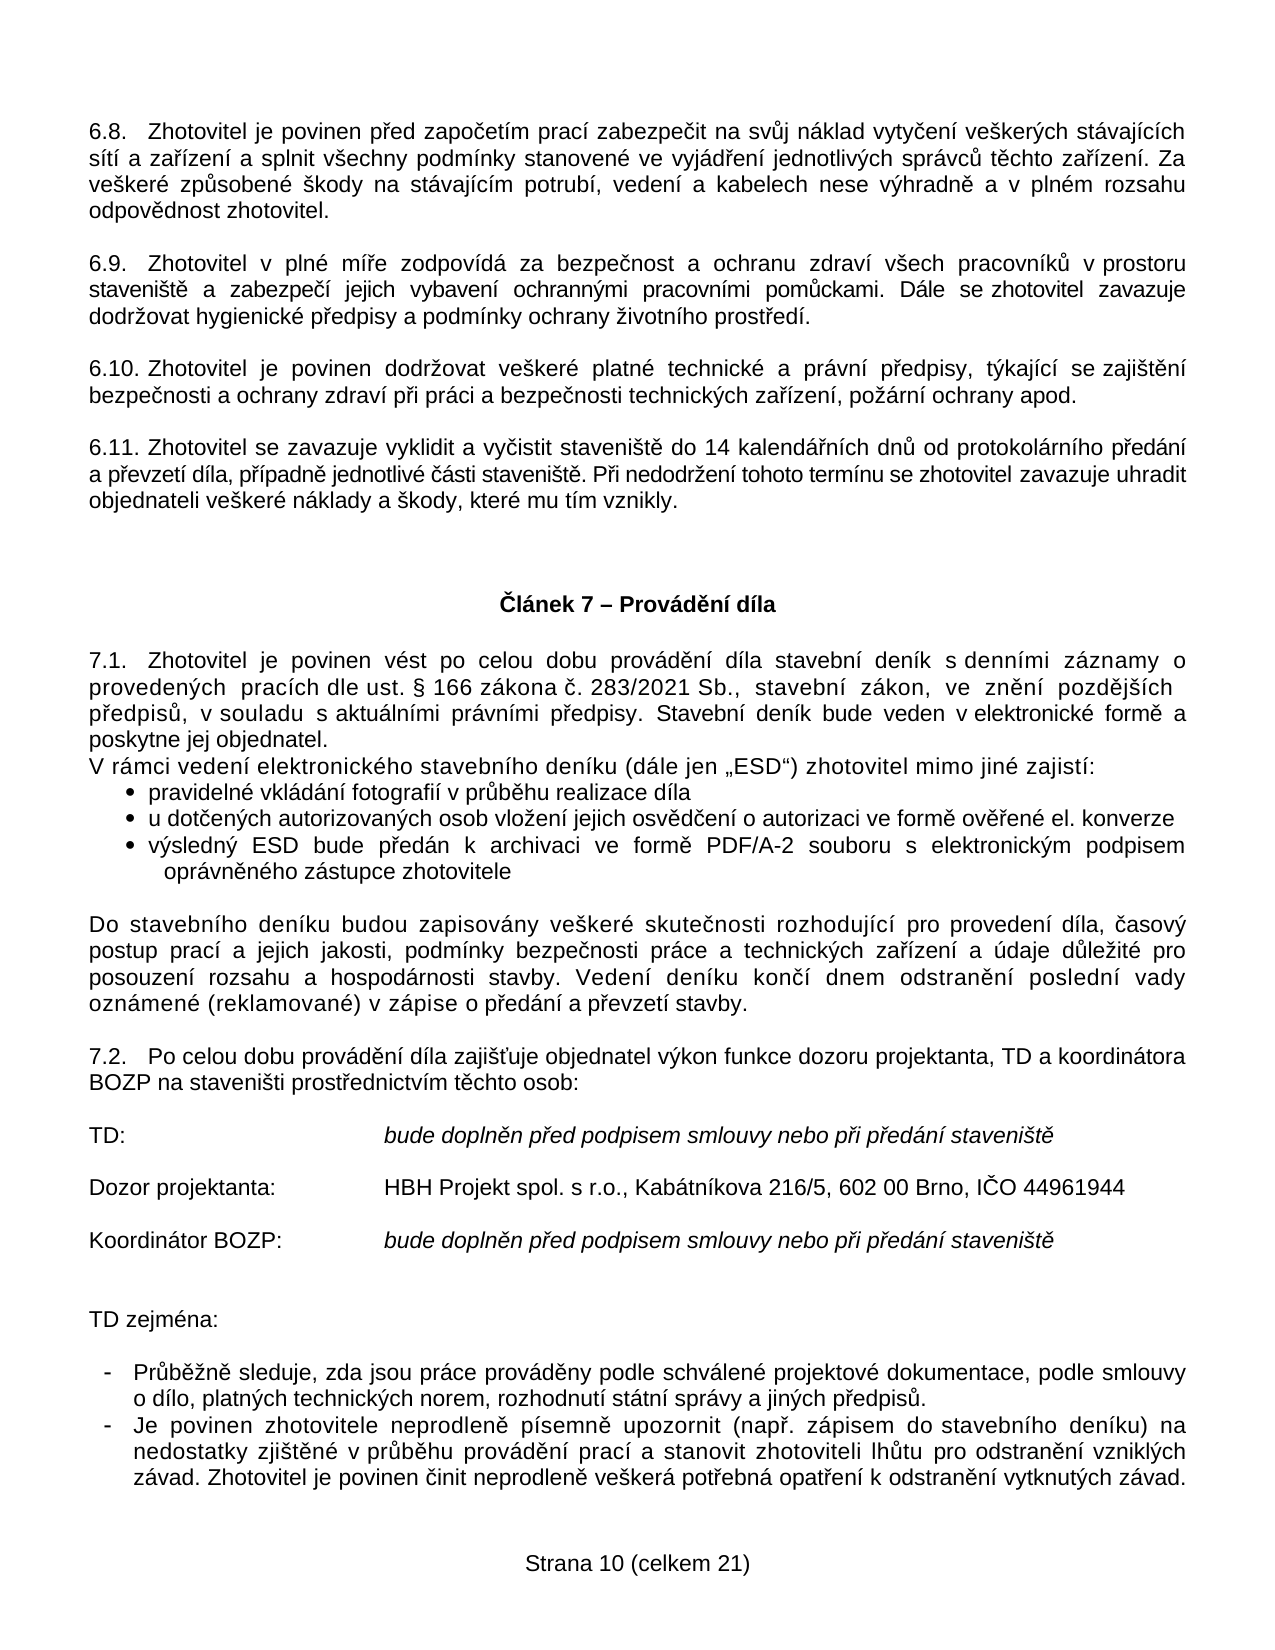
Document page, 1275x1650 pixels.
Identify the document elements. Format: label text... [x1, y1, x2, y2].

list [103, 1412, 1186, 1491]
text předpisů, v souladu s aktuálními právními předpisy. Stavební deník bude veden v elektronické formě a poskytne jej objednatel. [89, 700, 1186, 753]
text V rámci vedení elektronického stavebního deníku (dále jen „ESD“) zhotovitel mimo jiné zajistí: [89, 753, 1186, 779]
list Zhotovitel je povinen před započetím prací zabezpečit na svůj náklad vytyčení veškerých stávajících sítí a zařízení a splnit všechny podmínky stanovené ve vyjádření jednotlivých správců těchto zařízení. Za veškeré způsobené škody na stávajícím potrubí, vedení a kabelech nese výhradně a v plném rozsahu odpovědnost zhotovitel. [89, 118, 1186, 223]
text TD zejména: [89, 1306, 1186, 1332]
text Do stavebního deníku budou zapisovány veškeré skutečnosti rozhodující pro provedení díla, časový postup prací a jejich jakosti, podmínky bezpečnosti práce a technických zařízení a údaje důležité pro posouzení rozsahu a hospodárnosti stavby. Vedení deníku končí dnem odstranění poslední vady oznámené (reklamované) v zápise o předání a převzetí stavby. [89, 911, 1186, 1016]
text Dozor projektanta: HBH Projekt spol. s r.o., Kabátníkova 216/5, 602 00 Brno, IČO 44961944 [89, 1174, 1186, 1201]
list Průběžně sleduje, zda jsou práce prováděny podle schválené projektové dokumentace, podle smlouvy o dílo, platných technických norem, rozhodnutí státní správy a jiných předpisů. [103, 1359, 1186, 1412]
list Zhotovitel je povinen vést po celou dobu provádění díla stavební deník s denními záznamy o provedených pracích dle ust. § 166 zákona č. 283/2021 Sb., stavební zákon, ve znění pozdějších [89, 647, 1186, 700]
list Zhotovitel se zavazuje vyklidit a vyčistit staveniště do 14 kalendářních dnů od protokolárního předání a převzetí díla, případně jednotlivé části staveniště. Při nedodržení tohoto termínu se zhotovitel zavazuje uhradit objednateli veškeré náklady a škody, které mu tím vznikly. [89, 434, 1186, 513]
list výsledný ESD bude předán k archivaci ve formě PDF/A-2 souboru s elektronickým podpisem oprávněného zástupce zhotovitele [126, 832, 1186, 884]
list Zhotovitel v plné míře zodpovídá za bezpečnost a ochranu zdraví všech pracovníků v prostoru staveniště a zabezpečí jejich vybavení ochrannými pracovními pomůckami. Dále se zhotovitel zavazuje dodržovat hygienické předpisy a podmínky ochrany životního prostředí. [89, 250, 1186, 329]
list Zhotovitel je povinen dodržovat veškeré platné technické a právní předpisy, týkající se zajištění bezpečnosti a ochrany zdraví při práci a bezpečnosti technických zařízení, požární ochrany apod. [89, 355, 1186, 408]
text TD: bude doplněn před podpisem smlouvy nebo při předání staveniště [89, 1122, 1186, 1148]
list pravidelné vkládání fotografií v průběhu realizace díla [126, 779, 1186, 805]
list Po celou dobu provádění díla zajišťuje objednatel výkon funkce dozoru projektanta, TD a koordinátora BOZP na staveništi prostřednictvím těchto osob: [89, 1043, 1186, 1095]
text Článek 7 – Provádění díla [89, 591, 1186, 617]
text Koordinátor BOZP: bude doplněn před podpisem smlouvy nebo při předání staveniště [89, 1227, 1186, 1253]
list u dotčených autorizovaných osob vložení jejich osvědčení o autorizaci ve formě ověřené el. konverze [126, 805, 1186, 832]
